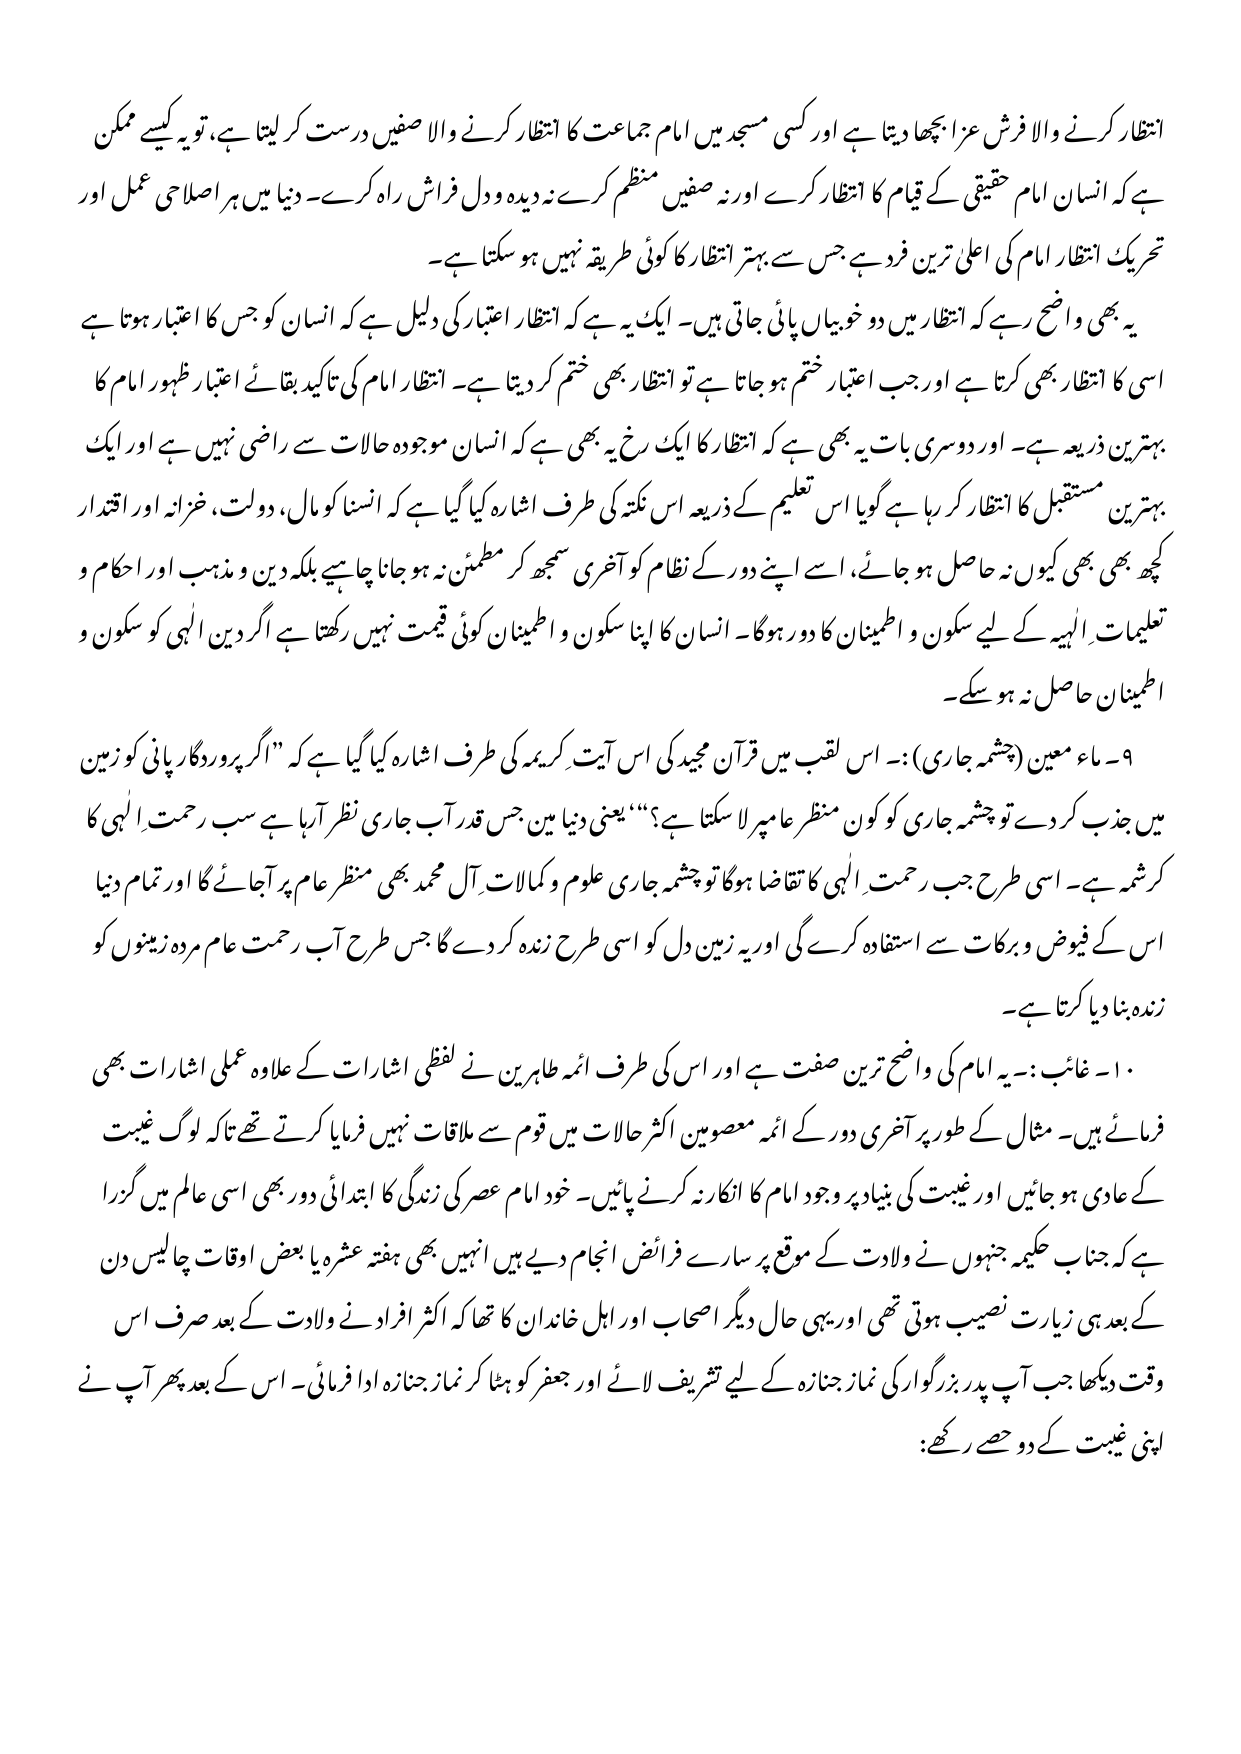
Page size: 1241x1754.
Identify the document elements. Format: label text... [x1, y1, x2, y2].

text ۹۔ ماء معین (چشمہ جاری) :۔ اس لقب میں قرآن مجید کی اس آیت ِ کریمہ کی طرف اشارہ کیا گیا ہے کہ ”اگر پروردگار پانی کو زمین میں جذب کر دے تو چشمہ جاری کو کون منظر عامپر لا سکتا ہے؟“‘ یعنی دنیا مین جس قدر آب جاری نظر آرہا ہے سب رحمت ِا لٰہی کا کرشمہ ہے۔ اسی طرح جب رحمت ِ الٰہی کا تقاضا ہوگا تو چشمہ جاری علوم و کمالات ِ آل محمد بھی منظر عام پر آجائے گا اور تمام دنیا اس کے فیوض و برکات سے استفادہ کرے گی اور یہ زمین دل کو اسی طرح زندہ کر دے گا جس طرح آب رحمت عام مردہ زمینوں کو زندہ بنا دیا کرتا ہے۔ [75, 719, 1165, 1031]
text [75, 94, 1165, 281]
text ۱۰۔ غائب :۔ یہ امام کی واضح ترین صفت ہے اور اس کی طرف ائمہ طاہرین نے لفظی اشارات کے علاوہ عملی اشارات بھی فرمائے ہیں۔ مثال کے طور پر آخری دور کے ائمہ معصومین اکثر حالات میں قوم سے ملاقات نہیں فرمایا کرتے تھے تاکہ لوگ غیبت کے عادی ہو جائیں اور غیبت کی بنیاد پر وجود امام کا انکار نہ کرنے پائیں۔ خود امام عصر کی زندگی کا ابتدائی دور بھی اسی عالم میں گزرا ہے کہ جناب حکیمہ جنہوں نے ولادت کے موقع پر سارے فرائض انجام دیے ہیں انہیں بھی ہفتہ عشرہ یا بعض اوقات چالیس دن کے بعد ہی زیارت نصیب ہوتی تھی اور یہی حال دیگر اصحاب اور اہل خاندان کا تھا کہ اکثر افراد نے ولادت کے بعد صرف اس وقت دیکھا جب آپ پدر بزرگوار کی نماز جنازہ کے لیے تشریف لائے اور جعفر کو ہٹا کر نماز جنازہ ادا فرمائی۔ اس کے بعد پھر آپ نے اپنی غیبت کے دو حصے رکھے: [75, 1031, 1165, 1469]
text یہ بھی واضح رہے کہ انتظار میں دو خوبیاں پائی جاتی ہیں۔ ایک یہ ہے کہ انتظار اعتبار کی دلیل ہے کہ انسان کو جس کا اعتبار ہوتا ہے اسی کا انتظار بھی کرتا ہے اور جب اعتبار ختم ہو جاتا ہے تو انتظار بھی ختم کر دیتا ہے۔ انتظار امام کی تاکید بقائے اعتبار ظہور امام کا بہترین ذریعہ ہے۔ اور دوسری بات یہ بھی ہے کہ انتظار کا ایک رخ یہ بھی ہے کہ انسان موجودہ حالات سے راضی نہیں ہے اور ایک بہترین مستقبل کا انتظار کر رہا ہے گویا اس تعلیم کے ذریعہ اس نکتہ کی طرف اشارہ کیا گیا ہے کہ انسنا کو مال، دولت، خزانہ اور اقتدار کچھ بھی بھی کیوں نہ حاصل ہو جائے، اسے اپنے دور کے نظام کو آخری سمجھ کر مطمئن نہ ہو جانا چاہیے بلکہ دین و مذہب اور احکام و تعلیمات ِ الٰہیہ کے لیے سکون و اطمینان کا دور ہوگا۔ انسان کا اپنا سکون و اطمینان کوئی قیمت نہیں رکھتا ہے اگر دین الٰہی کو سکون و اطمینان حاصل نہ ہو سکے۔ [75, 281, 1165, 719]
